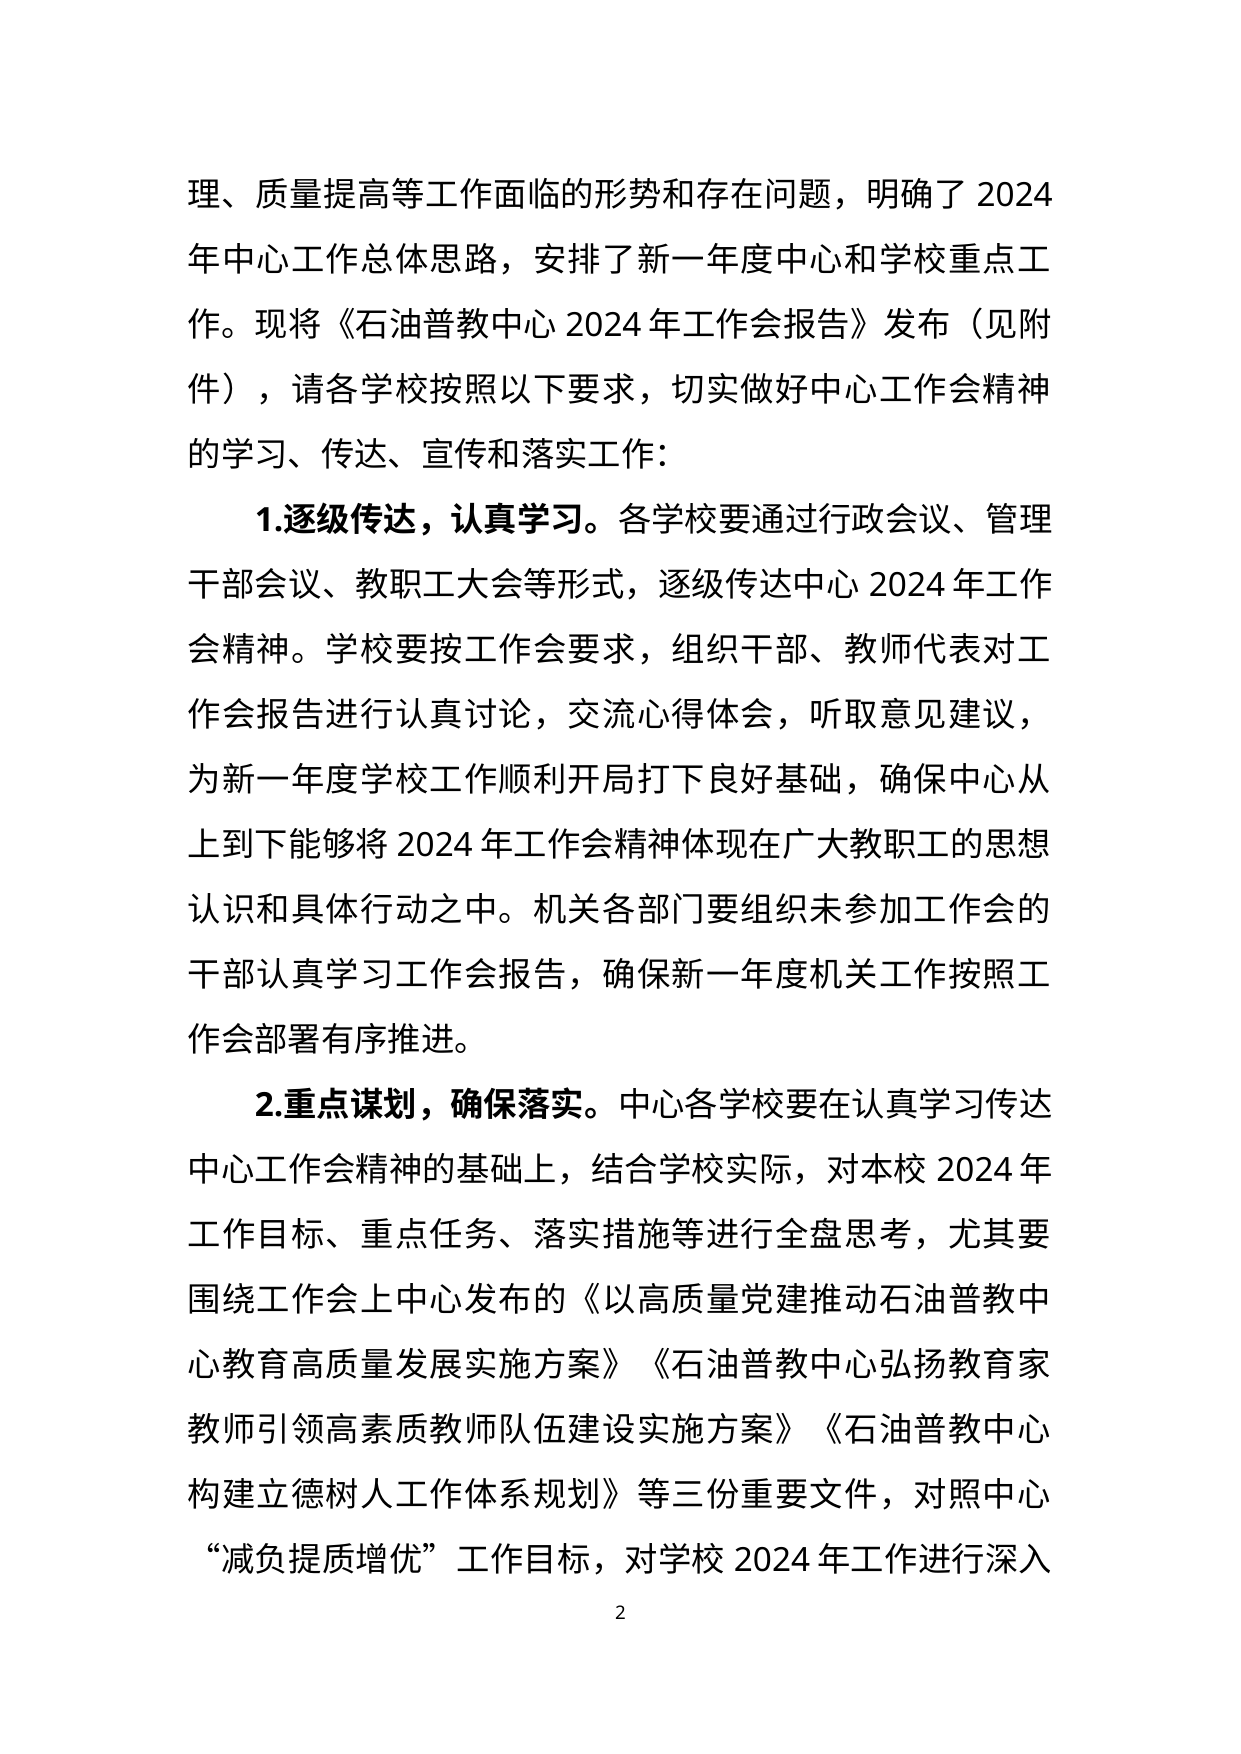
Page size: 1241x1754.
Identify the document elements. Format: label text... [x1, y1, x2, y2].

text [187, 160, 1053, 485]
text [187, 1070, 1053, 1590]
text 1.逐级传达，认真学习。各学校要通过行政会议、管理干部会议、教职工大会等形式，逐级传达中心2024年工作会精神。学校要按工作会要求，组织干部、教师代表对工作会报告进行认真讨论，交流心得体会，听取意见建议，为新一年度学校工作顺利开局打下良好基础，确保中心从上到下能够将2024年工作会精神体现在广大教职工的思想认识和具体行动之中。机关各部门要组织未参加工作会的干部认真学习工作会报告，确保新一年度机关工作按照工作会部署有序推进。 [187, 485, 1053, 1070]
